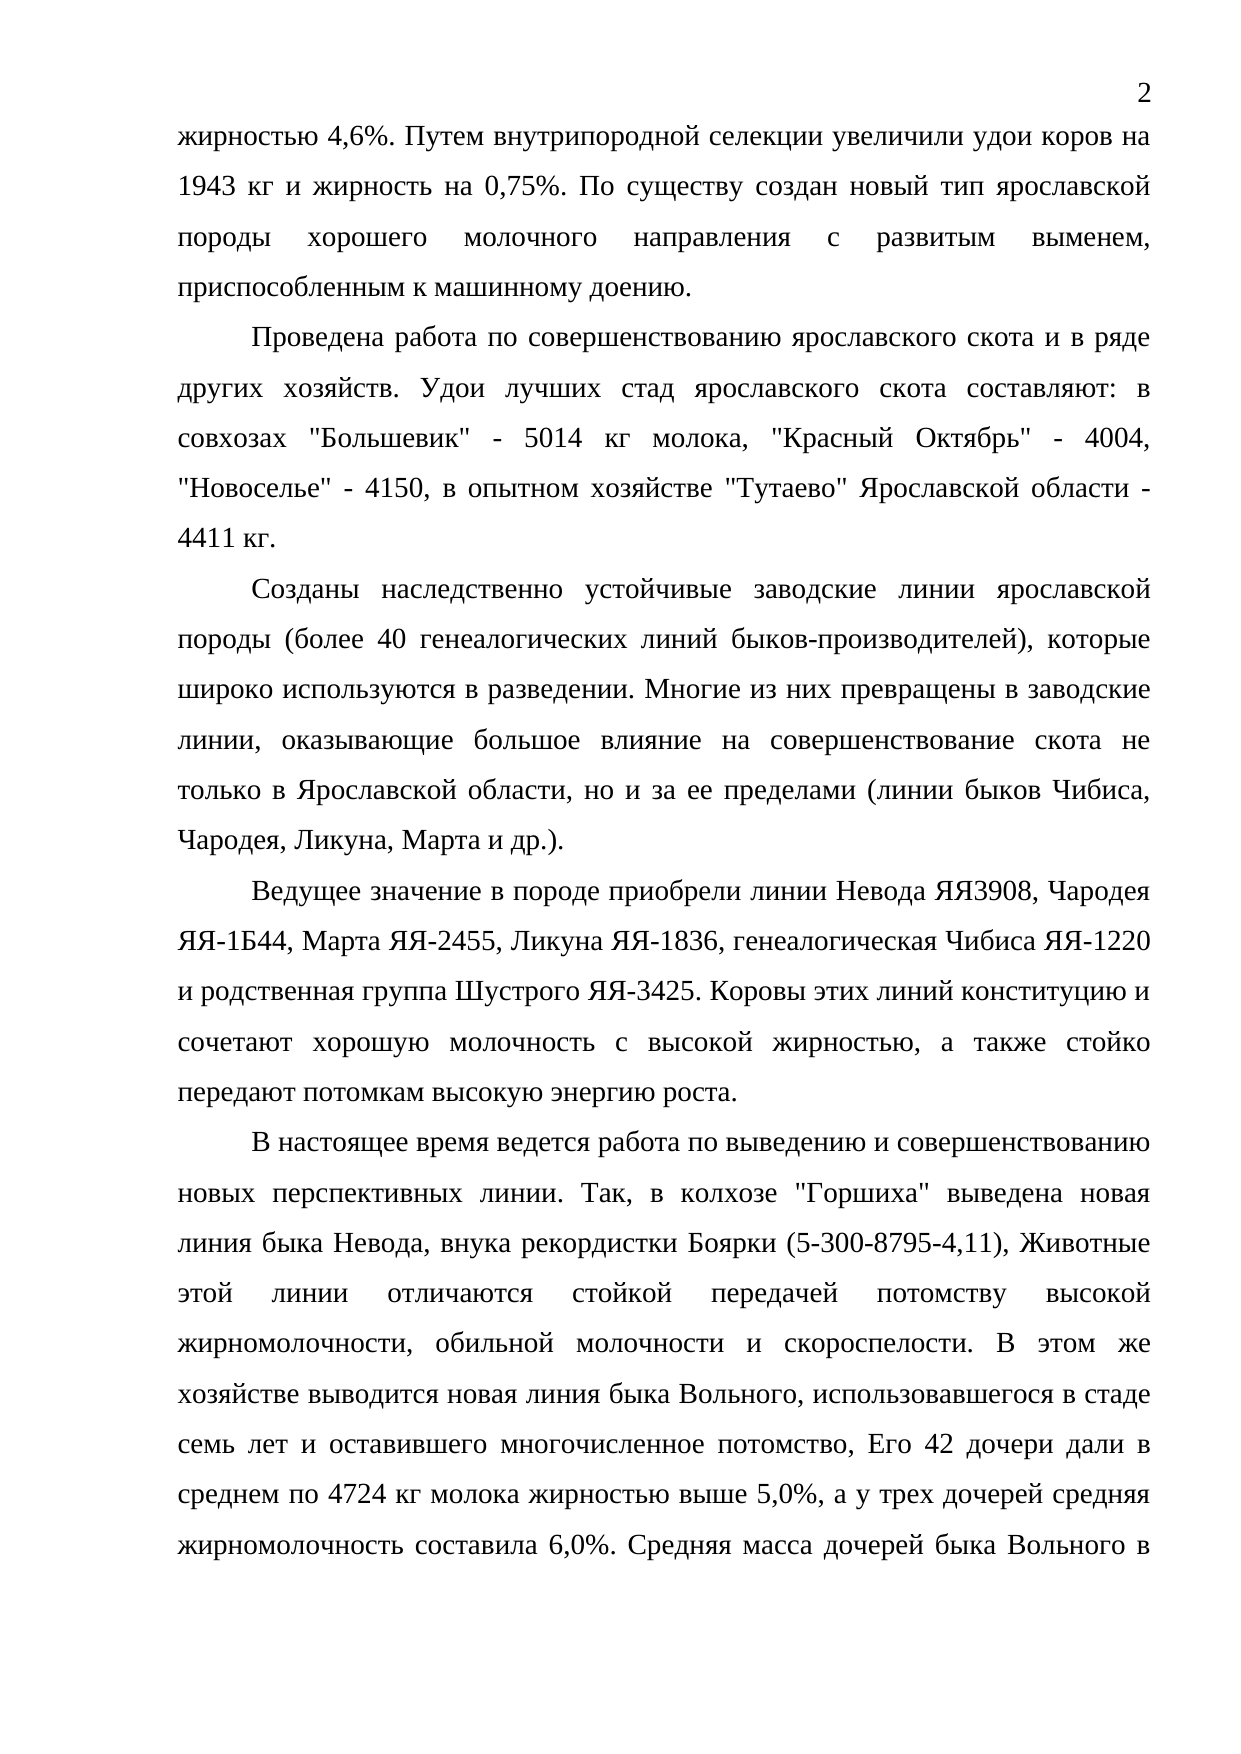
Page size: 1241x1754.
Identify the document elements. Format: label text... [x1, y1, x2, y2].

text Созданы наследственно устойчивые заводские линии ярославской породы (более 40 генеалогических линий быков-производителей), которые широко используются в разведении. Многие из них превращены в заводские линии, оказывающие большое влияние на совершенствование скота не только в Ярославской области, но и за ее пределами (линии быков Чибиса, Чародея, Ликуна, Марта и др.). [177, 571, 1152, 856]
text Ведущее значение в породе приобрели линии Невода ЯЯ3908, Чародея ЯЯ-1Б44, Марта ЯЯ-2455, Ликуна ЯЯ-1836, генеалогическая Чибиса ЯЯ-1220 и родственная группа Шустрого ЯЯ-3425. Коровы этих линий конституцию и сочетают хорошую молочность с высокой жирностью, а также стойко передают потомкам высокую энергию роста. [177, 873, 1152, 1108]
text Проведена работа по совершенствованию ярославского скота и в ряде других хозяйств. Удои лучших стад ярославского скота составляют: в совхозах "Большевик" - 5014 кг молока, "Красный Октябрь" - 4004, "Новоселье" - 4150, в опытном хозяйстве "Тутаево" Ярославской области - 4411 кг. [177, 319, 1152, 554]
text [177, 118, 1152, 303]
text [177, 1124, 1152, 1560]
